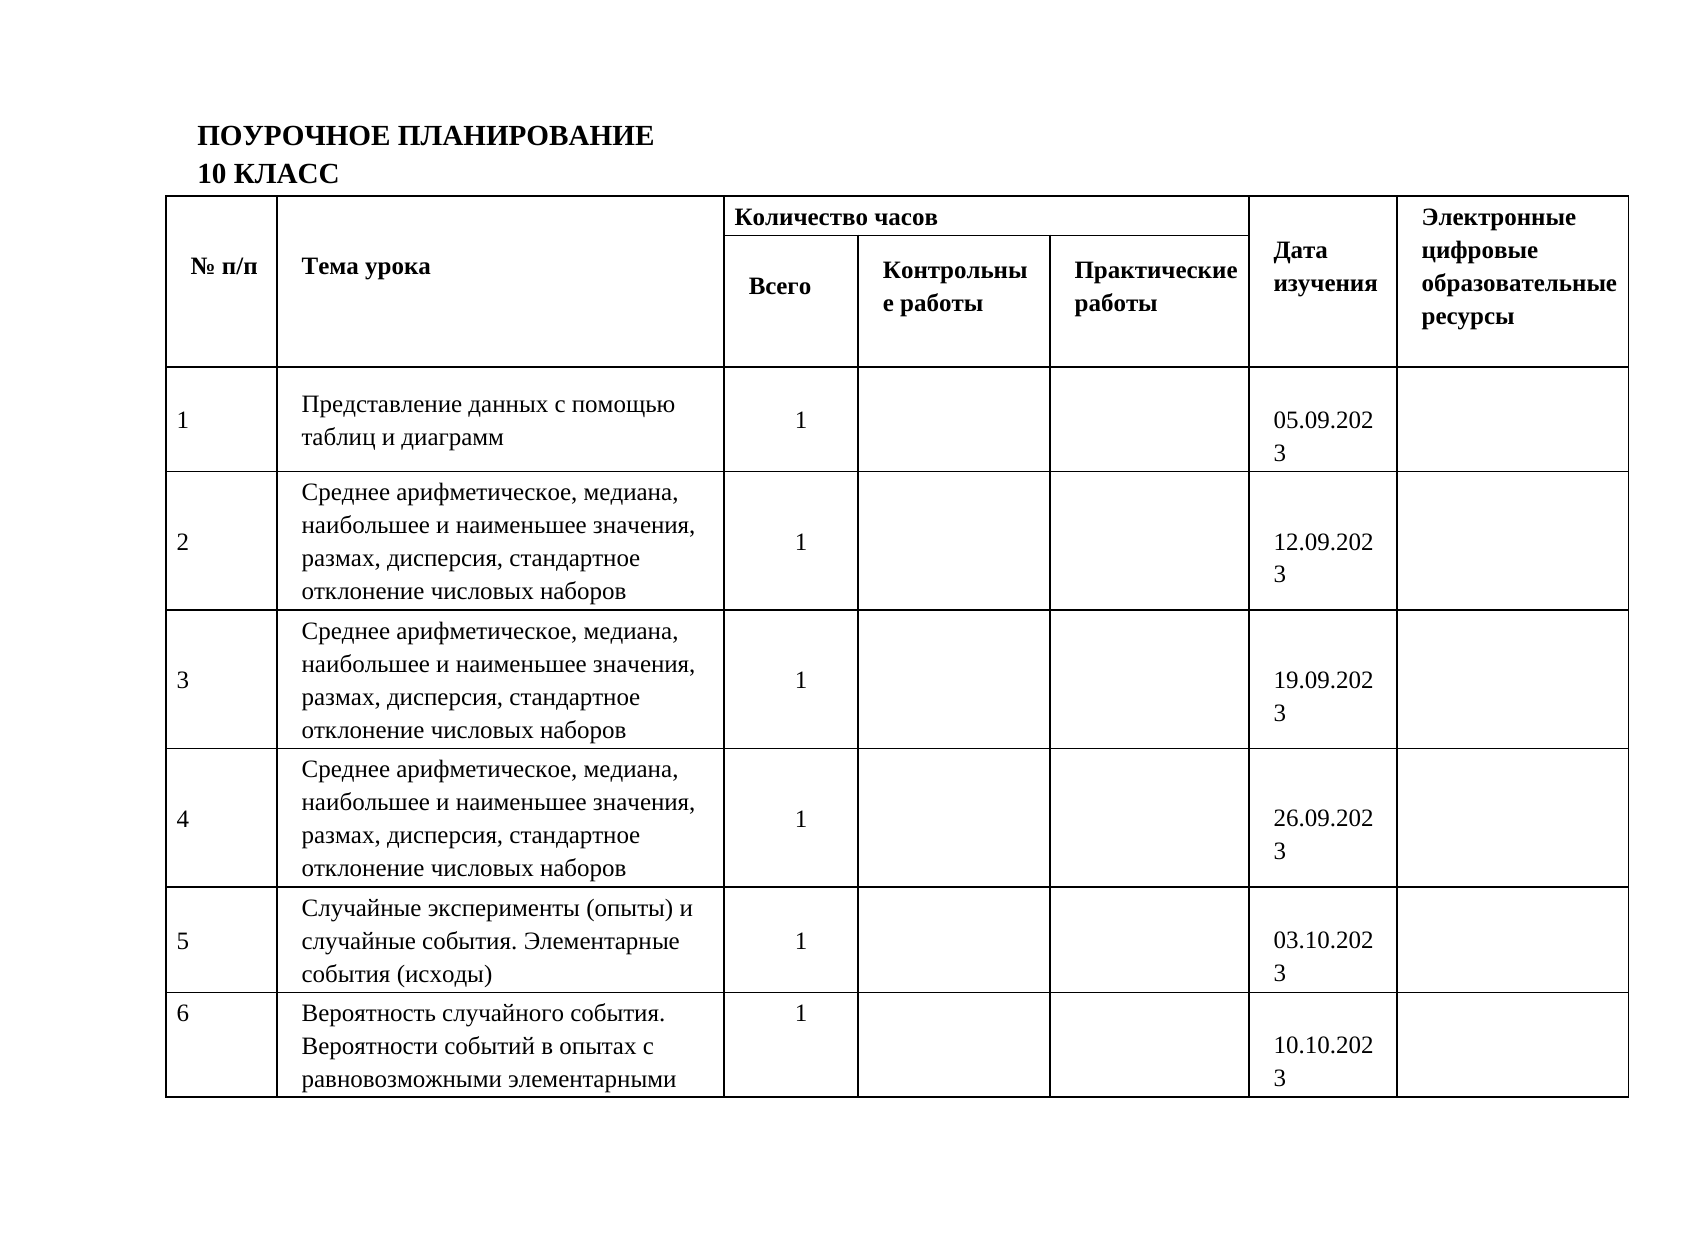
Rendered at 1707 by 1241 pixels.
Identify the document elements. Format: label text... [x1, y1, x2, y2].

table_cell 1 [725, 888, 857, 991]
table_cell [859, 611, 1049, 747]
table_header Количество часов [725, 197, 1248, 234]
table_cell [859, 888, 1049, 991]
table_cell Всего [725, 236, 857, 366]
table_cell Случайные эксперименты (опыты) и случайные события. Элементарные события (исходы) [278, 888, 723, 991]
table_cell [1051, 993, 1248, 1096]
table_cell 4 [167, 749, 276, 886]
table_cell Представление данных с помощью таблиц и диаграмм [278, 368, 723, 471]
table_cell [1051, 611, 1248, 747]
table_cell 3 [167, 611, 276, 747]
table_cell [859, 368, 1049, 471]
table_cell Среднее арифметическое, медиана, наибольшее и наименьшее значения, размах, дисперсия, стандартное отклонение числовых наборов [278, 472, 723, 609]
table_cell 12.09.2023 [1250, 472, 1396, 609]
table_cell [1398, 749, 1628, 886]
table_header Тема урока [278, 197, 723, 366]
table_cell [1398, 472, 1628, 609]
table_cell [1051, 472, 1248, 609]
table_cell 5 [167, 888, 276, 991]
table_cell 1 [167, 368, 276, 471]
table_cell [1051, 368, 1248, 471]
table_cell [859, 472, 1049, 609]
text 10 КЛАСС [190, 157, 1618, 190]
table_cell 2 [167, 472, 276, 609]
table_cell [1398, 368, 1628, 471]
table_cell 05.09.2023 [1250, 368, 1396, 471]
table_cell 6 [167, 993, 276, 1096]
table_cell Контрольные работы [859, 236, 1049, 366]
table_cell [1398, 611, 1628, 747]
table_cell Среднее арифметическое, медиана, наибольшее и наименьшее значения, размах, дисперсия, стандартное отклонение числовых наборов [278, 749, 723, 886]
table_cell 1 [725, 749, 857, 886]
table_header Дата изучения [1250, 197, 1396, 366]
table_cell 19.09.2023 [1250, 611, 1396, 747]
text ПОУРОЧНОЕ ПЛАНИРОВАНИЕ [190, 118, 1618, 152]
table_cell [859, 749, 1049, 886]
table_header Электронные цифровые образовательные ресурсы [1398, 197, 1628, 366]
table_cell Среднее арифметическое, медиана, наибольшее и наименьшее значения, размах, дисперсия, стандартное отклонение числовых наборов [278, 611, 723, 747]
table_cell 1 [725, 611, 857, 747]
table_cell [1051, 888, 1248, 991]
table_cell 10.10.2023 [1250, 993, 1396, 1096]
table_cell 03.10.2023 [1250, 888, 1396, 991]
table_header № п/п [167, 197, 276, 366]
table_cell 1 [725, 368, 857, 471]
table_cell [278, 993, 723, 1096]
table_cell 26.09.2023 [1250, 749, 1396, 886]
table_cell [1051, 749, 1248, 886]
table_cell 1 [725, 472, 857, 609]
table_cell [859, 993, 1049, 1096]
table_cell [1398, 993, 1628, 1096]
table_cell Практические работы [1051, 236, 1248, 366]
table_cell 1 [725, 993, 857, 1096]
table_cell [1398, 888, 1628, 991]
